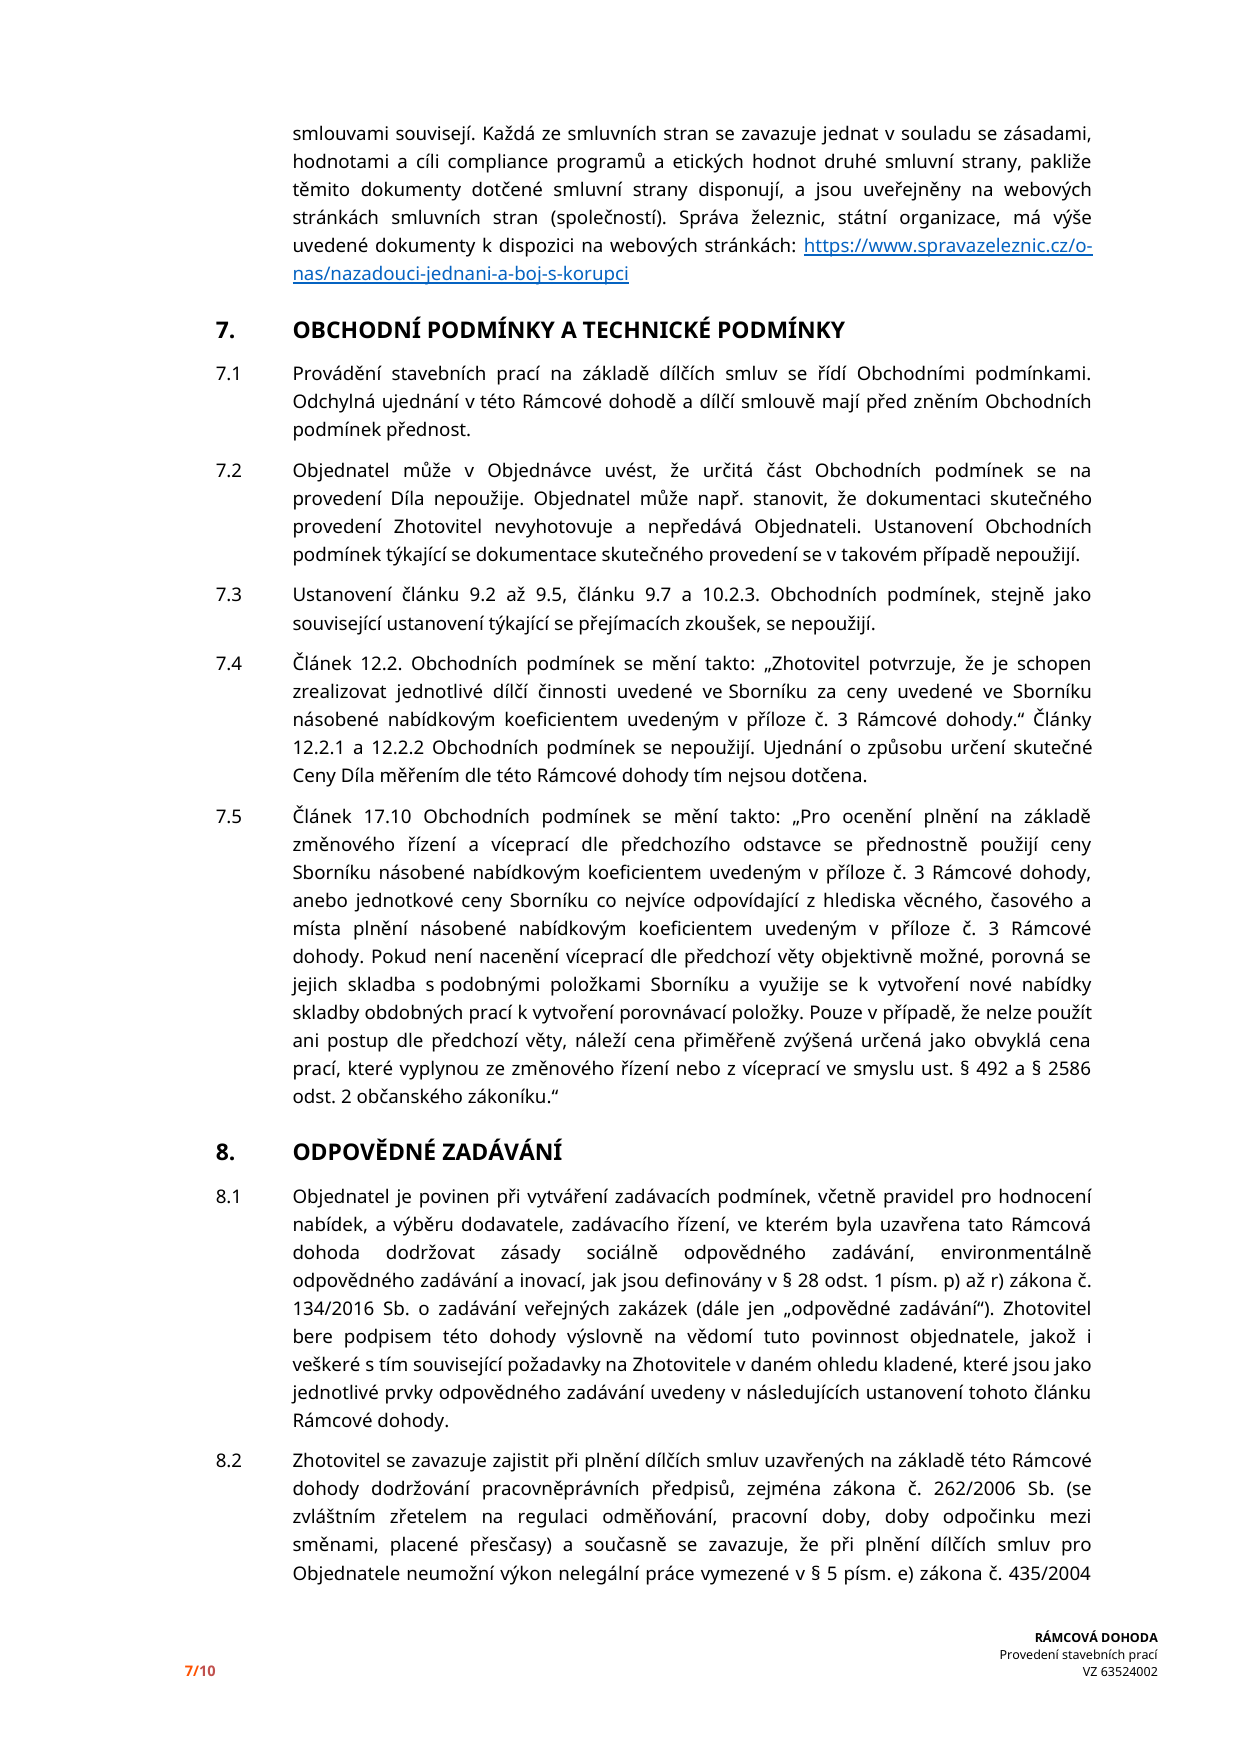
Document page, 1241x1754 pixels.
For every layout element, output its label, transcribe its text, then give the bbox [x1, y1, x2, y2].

text Provádění stavebních prací na základě dílčích smluv se řídí Obchodními podmínkami. Odchylná ujednání v této Rámcové dohodě a dílčí smlouvě mají před zněním Obchodních podmínek přednost. [216, 361, 1093, 442]
text Objednatel je povinen při vytváření zadávacích podmínek, včetně pravidel pro hodnocení nabídek, a výběru dodavatele, zadávacího řízení, ve kterém byla uzavřena tato Rámcová dohoda dodržovat zásady sociálně odpovědného zadávání, environmentálně odpovědného zadávání a inovací, jak jsou definovány v § 28 odst. 1 písm. p) až r) zákona č. 134/2016 Sb. o zadávání veřejných zakázek (dále jen „odpovědné zadávání“). Zhotovitel bere podpisem této dohody výslovně na vědomí tuto povinnost objednatele, jakož i veškeré s tím související požadavky na Zhotovitele v daném ohledu kladené, které jsou jako jednotlivé prvky odpovědného zadávání uvedeny v následujících ustanovení tohoto článku Rámcové dohody. [216, 1183, 1093, 1433]
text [292, 121, 1093, 286]
text Článek 17.10 Obchodních podmínek se mění takto: „Pro ocenění plnění na základě změnového řízení a víceprací dle předchozího odstavce se přednostně použijí ceny Sborníku násobené nabídkovým koeficientem uvedeným v příloze č. 3 Rámcové dohody, anebo jednotkové ceny Sborníku co nejvíce odpovídající z hlediska věcného, časového a místa plnění násobené nabídkovým koeficientem uvedeným v příloze č. 3 Rámcové dohody. Pokud není nacenění víceprací dle předchozí věty objektivně možné, porovná se jejich skladba s podobnými položkami Sborníku a využije se k vytvoření nové nabídky skladby obdobných prací k vytvoření porovnávací položky. Pouze v případě, že nelze použít ani postup dle předchozí věty, náleží cena přiměřeně zvýšená určená jako obvyklá cena prací, které vyplynou ze změnového řízení nebo z víceprací ve smyslu ust. § 492 a § 2586 odst. 2 občanského zákoníku.“ [216, 803, 1093, 1109]
text Ustanovení článku 9.2 až 9.5, článku 9.7 a 10.2.3. Obchodních podmínek, stejně jako související ustanovení týkající se přejímacích zkoušek, se nepoužijí. [216, 582, 1093, 635]
text OBCHODNÍ PODMÍNKY A TECHNICKÉ PODMÍNKY [216, 314, 1093, 345]
text ODPOVĚDNÉ ZADÁVÁNÍ [216, 1136, 1093, 1167]
text Článek 12.2. Obchodních podmínek se mění takto: „Zhotovitel potvrzuje, že je schopen zrealizovat jednotlivé dílčí činnosti uvedené ve Sborníku za ceny uvedené ve Sborníku násobené nabídkovým koeficientem uvedeným v příloze č. 3 Rámcové dohody.“ Články 12.2.1 a 12.2.2 Obchodních podmínek se nepoužijí. Ujednání o způsobu určení skutečné Ceny Díla měřením dle této Rámcové dohody tím nejsou dotčena. [216, 650, 1093, 788]
text Objednatel může v Objednávce uvést, že určitá část Obchodních podmínek se na provedení Díla nepoužije. Objednatel může např. stanovit, že dokumentaci skutečného provedení Zhotovitel nevyhotovuje a nepředává Objednateli. Ustanovení Obchodních podmínek týkající se dokumentace skutečného provedení se v takovém případě nepoužijí. [216, 457, 1093, 567]
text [216, 1448, 1093, 1585]
